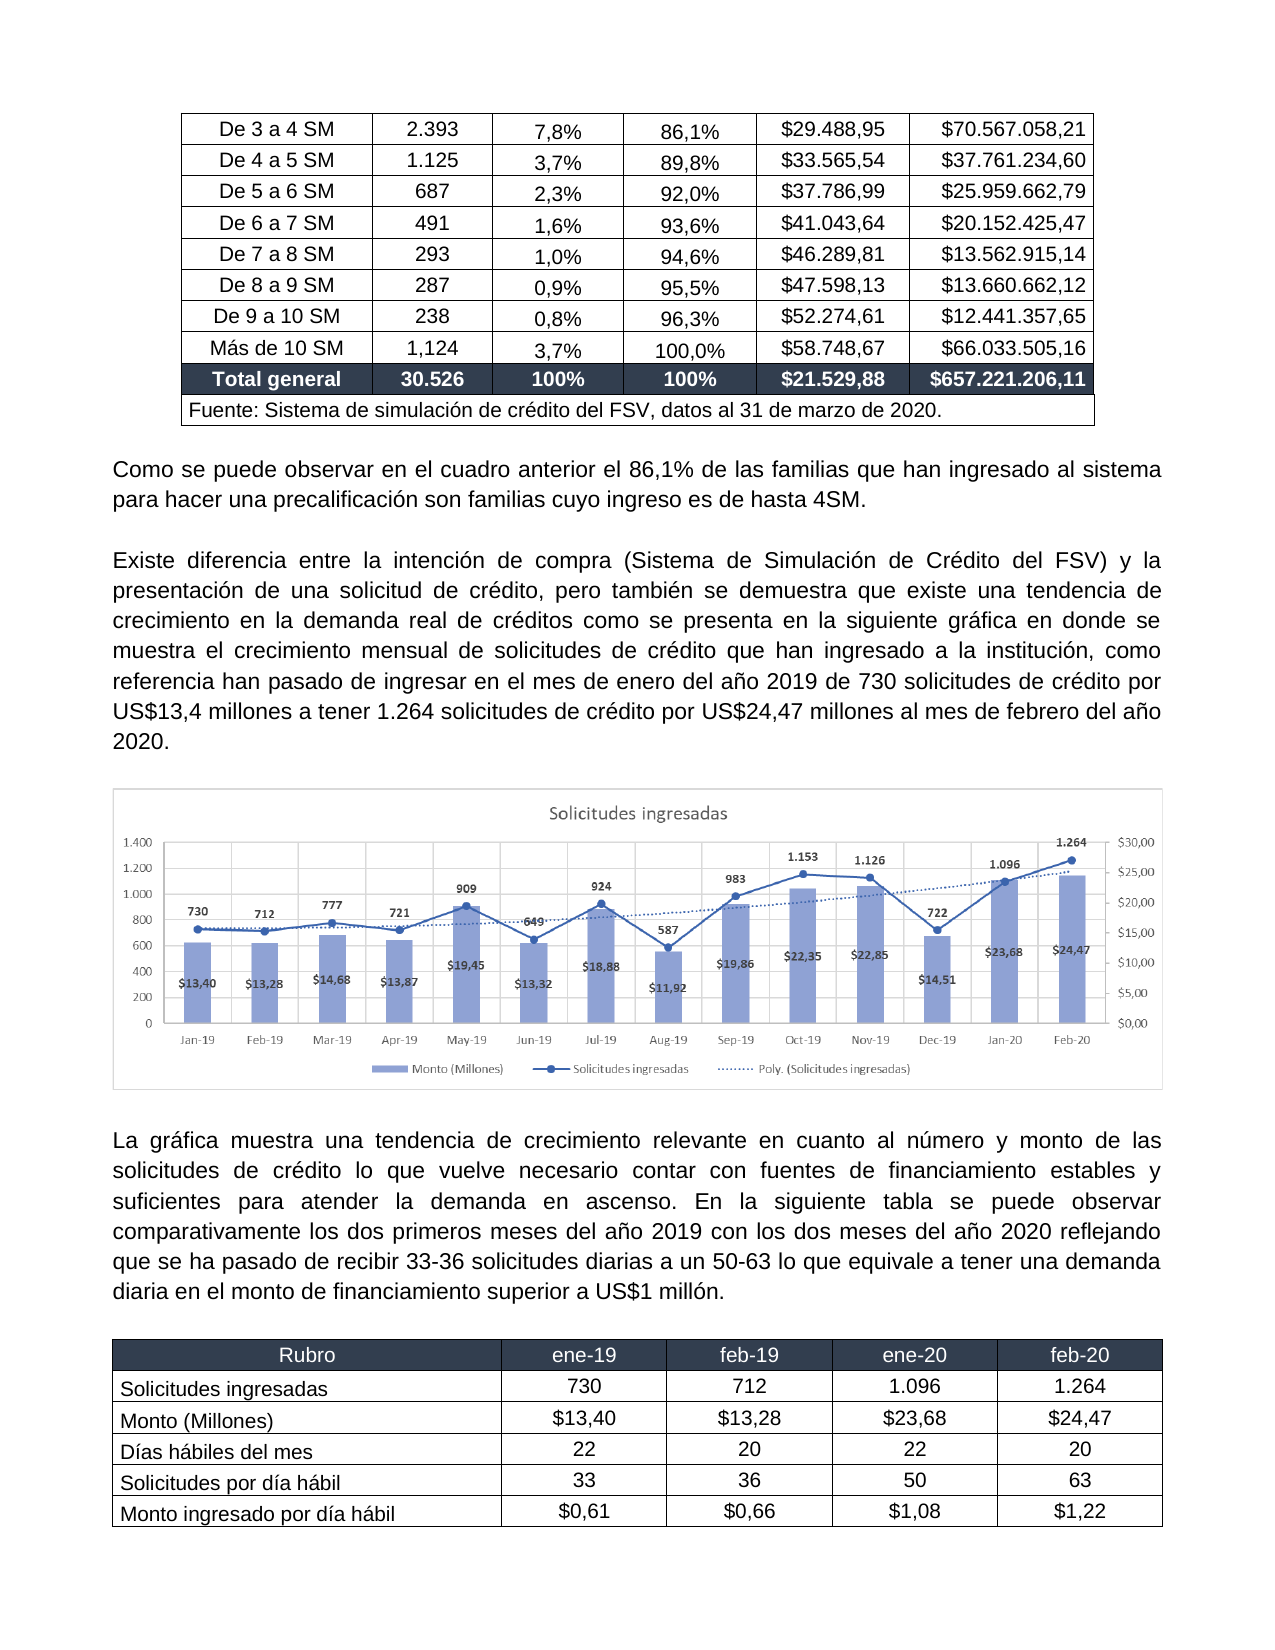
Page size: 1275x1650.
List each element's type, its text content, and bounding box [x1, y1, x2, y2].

table_cell $29.488,95 [757, 114, 909, 144]
table_cell $13.562.915,14 [910, 239, 1093, 269]
table_cell De 7 a 8 SM [182, 239, 372, 269]
table_cell $24,47 [998, 1402, 1162, 1432]
table_cell 30.526 [373, 364, 492, 394]
table_header feb-19 [667, 1340, 832, 1370]
table_cell 287 [373, 270, 492, 300]
table_cell 1,6% [493, 207, 623, 237]
table_cell 95,5% [624, 270, 756, 300]
table_cell De 4 a 5 SM [182, 145, 372, 175]
table_header ene-20 [833, 1340, 997, 1370]
list Como se puede observar en el cuadro anterior el 86,1% de las familias que han ingresado al sistema para hacer una precalificación son familias cuyo ingreso es de hasta 4SM. [112, 456, 1162, 513]
table_cell 1.264 [998, 1371, 1162, 1401]
table_cell 491 [373, 207, 492, 237]
table_cell 100% [624, 364, 756, 394]
table_cell $70.567.058,21 [910, 114, 1093, 144]
table_header ene-19 [502, 1340, 666, 1370]
table_cell 92,0% [624, 176, 756, 206]
table_cell $1,08 [833, 1496, 997, 1526]
table_cell 33 [502, 1465, 666, 1495]
table_cell De 3 a 4 SM [182, 114, 372, 144]
table_cell 100% [493, 364, 623, 394]
table_cell 20 [998, 1434, 1162, 1464]
table_cell $23,68 [833, 1402, 997, 1432]
table_cell 96,3% [624, 301, 756, 331]
table_cell $52.274,61 [757, 301, 909, 331]
list Existe diferencia entre la intención de compra (Sistema de Simulación de Crédito del FSV) y la presentación de una solicitud de crédito, pero también se demuestra que existe una tendencia de crecimiento en la demanda real de créditos como se presenta en la siguiente gráfica en donde se muestra el crecimiento mensual de solicitudes de crédito que han ingresado a la institución, como referencia han pasado de ingresar en el mes de enero del año 2019 de 730 solicitudes de crédito por US$13,4 millones a tener 1.264 solicitudes de crédito por US$24,47 millones al mes de febrero del año 2020. [112, 547, 1162, 754]
table_cell 0,8% [493, 301, 623, 331]
table_cell 0,9% [493, 270, 623, 300]
table_cell $13,28 [667, 1402, 832, 1432]
table_cell 22 [502, 1434, 666, 1464]
table_cell Fuente: Sistema de simulación de crédito del FSV, datos al 31 de marzo de 2020. [182, 395, 1094, 425]
table_cell 238 [373, 301, 492, 331]
table_cell $25.959.662,79 [910, 176, 1093, 206]
table_cell $0,66 [667, 1496, 832, 1526]
table_cell 94,6% [624, 239, 756, 269]
table_cell $1,22 [998, 1496, 1162, 1526]
table_header Rubro [113, 1340, 501, 1370]
table_cell Solicitudes ingresadas [113, 1371, 501, 1401]
table_cell $13,40 [502, 1402, 666, 1432]
table_cell 7,8% [493, 114, 623, 144]
table_cell Total general [182, 364, 372, 394]
table_cell $33.565,54 [757, 145, 909, 175]
table_cell 1,124 [373, 332, 492, 362]
table_cell $37.786,99 [757, 176, 909, 206]
table_cell 2,3% [493, 176, 623, 206]
table_cell Solicitudes por día hábil [113, 1465, 501, 1495]
table_header feb-20 [998, 1340, 1162, 1370]
table_cell 22 [833, 1434, 997, 1464]
table_cell 1.125 [373, 145, 492, 175]
table_cell 86,1% [624, 114, 756, 144]
table_cell $46.289,81 [757, 239, 909, 269]
table_cell 100,0% [624, 332, 756, 362]
table_cell $58.748,67 [757, 332, 909, 362]
table_cell Más de 10 SM [182, 332, 372, 362]
table_cell 89,8% [624, 145, 756, 175]
table_cell $0,61 [502, 1496, 666, 1526]
table_cell De 5 a 6 SM [182, 176, 372, 206]
table_cell 730 [502, 1371, 666, 1401]
list La gráfica muestra una tendencia de crecimiento relevante en cuanto al número y monto de las solicitudes de crédito lo que vuelve necesario contar con fuentes de financiamiento estables y suficientes para atender la demanda en ascenso. En la siguiente tabla se puede observar comparativamente los dos primeros meses del año 2019 con los dos meses del año 2020 reflejando que se ha pasado de recibir 33-36 solicitudes diarias a un 50-63 lo que equivale a tener una demanda diaria en el monto de financiamiento superior a US$1 millón. [112, 1127, 1162, 1304]
table_cell 50 [833, 1465, 997, 1495]
table_cell 712 [667, 1371, 832, 1401]
table_cell $13.660.662,12 [910, 270, 1093, 300]
table_cell De 8 a 9 SM [182, 270, 372, 300]
table_cell De 6 a 7 SM [182, 207, 372, 237]
table_cell 63 [998, 1465, 1162, 1495]
table_cell 1,0% [493, 239, 623, 269]
table_cell De 9 a 10 SM [182, 301, 372, 331]
table_cell 20 [667, 1434, 832, 1464]
table_cell $41.043,64 [757, 207, 909, 237]
table_cell $47.598,13 [757, 270, 909, 300]
table_cell 36 [667, 1465, 832, 1495]
table_cell $37.761.234,60 [910, 145, 1093, 175]
table_cell $20.152.425,47 [910, 207, 1093, 237]
table_cell $657.221.206,11 [910, 364, 1093, 394]
table_cell Días hábiles del mes [113, 1434, 501, 1464]
table_cell $12.441.357,65 [910, 301, 1093, 331]
table_cell 3,7% [493, 145, 623, 175]
table_cell 293 [373, 239, 492, 269]
table_cell 3,7% [493, 332, 623, 362]
table_cell $21.529,88 [757, 364, 909, 394]
table_cell 1.096 [833, 1371, 997, 1401]
table_cell 93,6% [624, 207, 756, 237]
table_cell 687 [373, 176, 492, 206]
table_cell 2.393 [373, 114, 492, 144]
table_cell Monto ingresado por día hábil [113, 1496, 501, 1526]
table_cell $66.033.505,16 [910, 332, 1093, 362]
table_cell Monto (Millones) [113, 1402, 501, 1432]
picture [112, 788, 1163, 1090]
